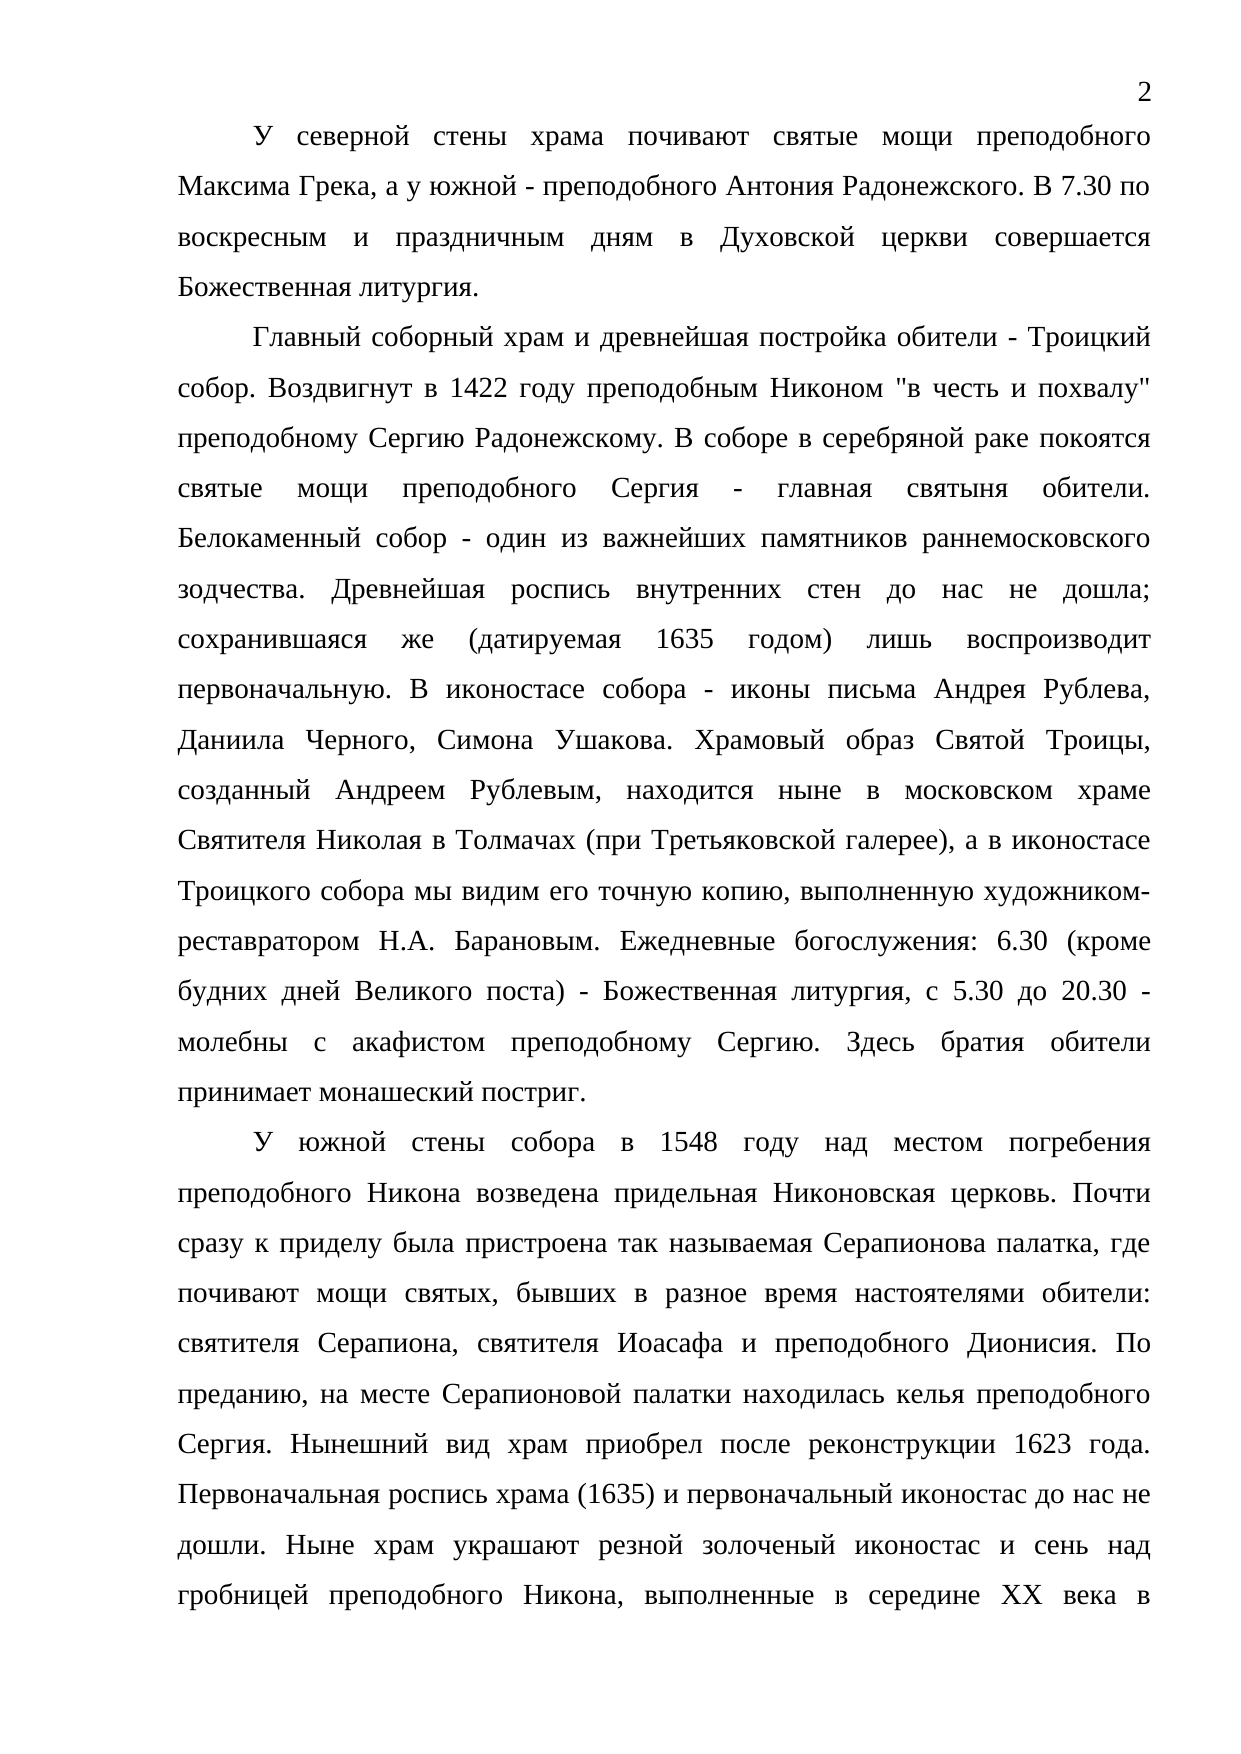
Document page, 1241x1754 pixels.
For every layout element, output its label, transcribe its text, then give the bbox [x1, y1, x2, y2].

text У северной стены храма почивают святые мощи преподобного Максима Грека, а у южной - преподобного Антония Радонежского. В 7.30 по воскресным и праздничным дням в Духовской церкви совершается Божественная литургия. [177, 118, 1152, 303]
text Главный соборный храм и древнейшая постройка обители - Троицкий собор. Воздвигнут в 1422 году преподобным Никоном "в честь и похвалу" преподобному Сергию Радонежскому. В соборе в серебряной раке покоятся святые мощи преподобного Сергия - главная святыня обители. Белокаменный собор - один из важнейших памятников раннемосковского зодчества. Древнейшая роспись внутренних стен до нас не дошла; сохранившаяся же (датируемая 1635 годом) лишь воспроизводит первоначальную. В иконостасе собора - иконы письма Андрея Рублева, Даниила Черного, Симона Ушакова. Храмовый образ Святой Троицы, созданный Андреем Рублевым, находится ныне в московском храме Святителя Николая в Толмачах (при Третьяковской галерее), а в иконостасе Троицкого собора мы видим его точную копию, выполненную художником-реставратором Н.А. Барановым. Ежедневные богослужения: 6.30 (кроме будних дней Великого поста) - Божественная литургия, с 5.30 до 20.30 - молебны с акафистом преподобному Сергию. Здесь братия обители принимает монашеский постриг. [177, 319, 1152, 1108]
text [177, 1124, 1152, 1611]
